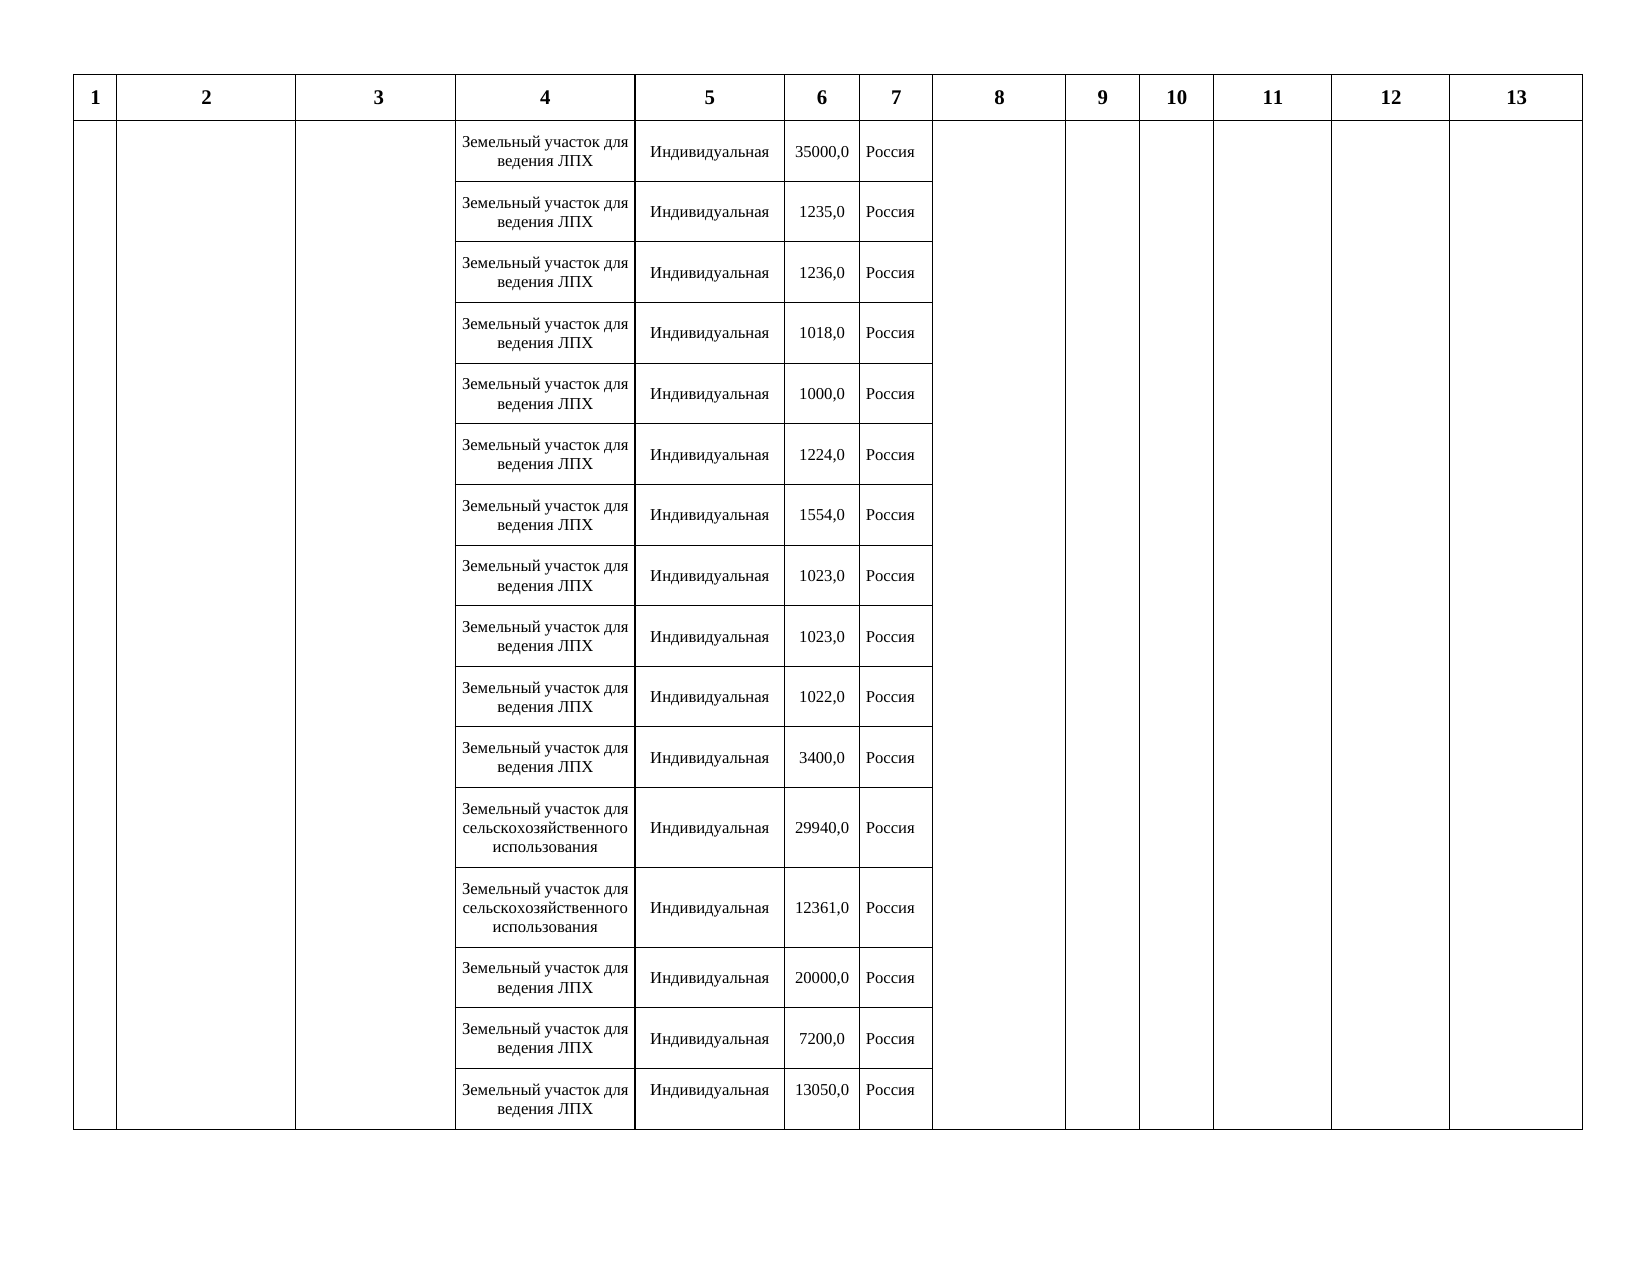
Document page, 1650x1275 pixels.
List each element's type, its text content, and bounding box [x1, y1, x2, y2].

table_cell Индивидуальная [636, 948, 784, 1007]
table_cell Россия [860, 424, 932, 484]
table_cell Индивидуальная [636, 121, 784, 181]
table_cell Индивидуальная [636, 727, 784, 787]
table_cell Индивидуальная [636, 606, 784, 666]
table_cell 1023,0 [785, 606, 859, 666]
table_cell Индивидуальная [636, 242, 784, 302]
table_cell Земельный участок для ведения ЛПХ [456, 424, 634, 484]
table_cell 29940,0 [785, 788, 859, 867]
table_header 6 [785, 75, 859, 120]
table_cell Земельный участок для ведения ЛПХ [456, 121, 634, 181]
table_cell Россия [860, 485, 932, 544]
table_cell Индивидуальная [636, 546, 784, 605]
table_cell Россия [860, 182, 932, 241]
table_header 13 [1450, 75, 1582, 120]
table_cell Индивидуальная [636, 364, 784, 423]
table_cell Россия [860, 121, 932, 181]
table_cell Россия [860, 868, 932, 947]
table_cell Земельный участок для ведения ЛПХ [456, 727, 634, 787]
table_cell Земельный участок для ведения ЛПХ [456, 364, 634, 423]
table_cell Индивидуальная [636, 182, 784, 241]
table_header 9 [1066, 75, 1139, 120]
table_header 12 [1332, 75, 1449, 120]
table_header 10 [1140, 75, 1213, 120]
table_cell Индивидуальная [636, 667, 784, 726]
table_cell Земельный участок для ведения ЛПХ [456, 1008, 634, 1068]
table_cell 35000,0 [785, 121, 859, 181]
table_cell Россия [860, 667, 932, 726]
table_header 8 [933, 75, 1065, 120]
table_cell Земельный участок для ведения ЛПХ [456, 485, 634, 544]
table_cell 1236,0 [785, 242, 859, 302]
table_cell 7200,0 [785, 1008, 859, 1068]
table_cell Земельный участок для ведения ЛПХ [456, 1069, 634, 1128]
table_cell 3400,0 [785, 727, 859, 787]
table_cell Земельный участок для сельскохозяйственного использования [456, 868, 634, 947]
table_cell Индивидуальная [636, 1069, 784, 1128]
table_cell Индивидуальная [636, 1008, 784, 1068]
table_cell 1023,0 [785, 546, 859, 605]
table_cell Россия [860, 788, 932, 867]
table_header 1 [74, 75, 116, 120]
table_cell 1235,0 [785, 182, 859, 241]
table_cell Россия [860, 364, 932, 423]
table_cell 1018,0 [785, 303, 859, 363]
table_cell Земельный участок для ведения ЛПХ [456, 606, 634, 666]
table_cell 1554,0 [785, 485, 859, 544]
table_cell Земельный участок для сельскохозяйственного использования [456, 788, 634, 867]
table_cell 20000,0 [785, 948, 859, 1007]
table_cell Земельный участок для ведения ЛПХ [456, 948, 634, 1007]
table_cell Россия [860, 1008, 932, 1068]
table_cell 1224,0 [785, 424, 859, 484]
table_cell Земельный участок для ведения ЛПХ [456, 242, 634, 302]
table_header 2 [117, 75, 295, 120]
table_cell Земельный участок для ведения ЛПХ [456, 546, 634, 605]
table_cell Индивидуальная [636, 788, 784, 867]
table_header 5 [636, 75, 784, 120]
table_cell Россия [860, 727, 932, 787]
table_cell Россия [860, 606, 932, 666]
table_header 3 [296, 75, 455, 120]
table_cell 12361,0 [785, 868, 859, 947]
table_cell Земельный участок для ведения ЛПХ [456, 182, 634, 241]
table_cell Индивидуальная [636, 303, 784, 363]
table_cell Россия [860, 546, 932, 605]
table_header 7 [860, 75, 932, 120]
table_cell 13050,0 [785, 1069, 859, 1128]
table_cell Россия [860, 303, 932, 363]
table_cell Земельный участок для ведения ЛПХ [456, 667, 634, 726]
table_cell 1022,0 [785, 667, 859, 726]
table_cell Россия [860, 242, 932, 302]
table_cell Россия [860, 1069, 932, 1128]
table_cell Индивидуальная [636, 424, 784, 484]
table_cell Индивидуальная [636, 868, 784, 947]
table_cell Россия [860, 948, 932, 1007]
table_cell Индивидуальная [636, 485, 784, 544]
table_cell 1000,0 [785, 364, 859, 423]
table_header 11 [1214, 75, 1331, 120]
table_header 4 [456, 75, 634, 120]
table_cell Земельный участок для ведения ЛПХ [456, 303, 634, 363]
